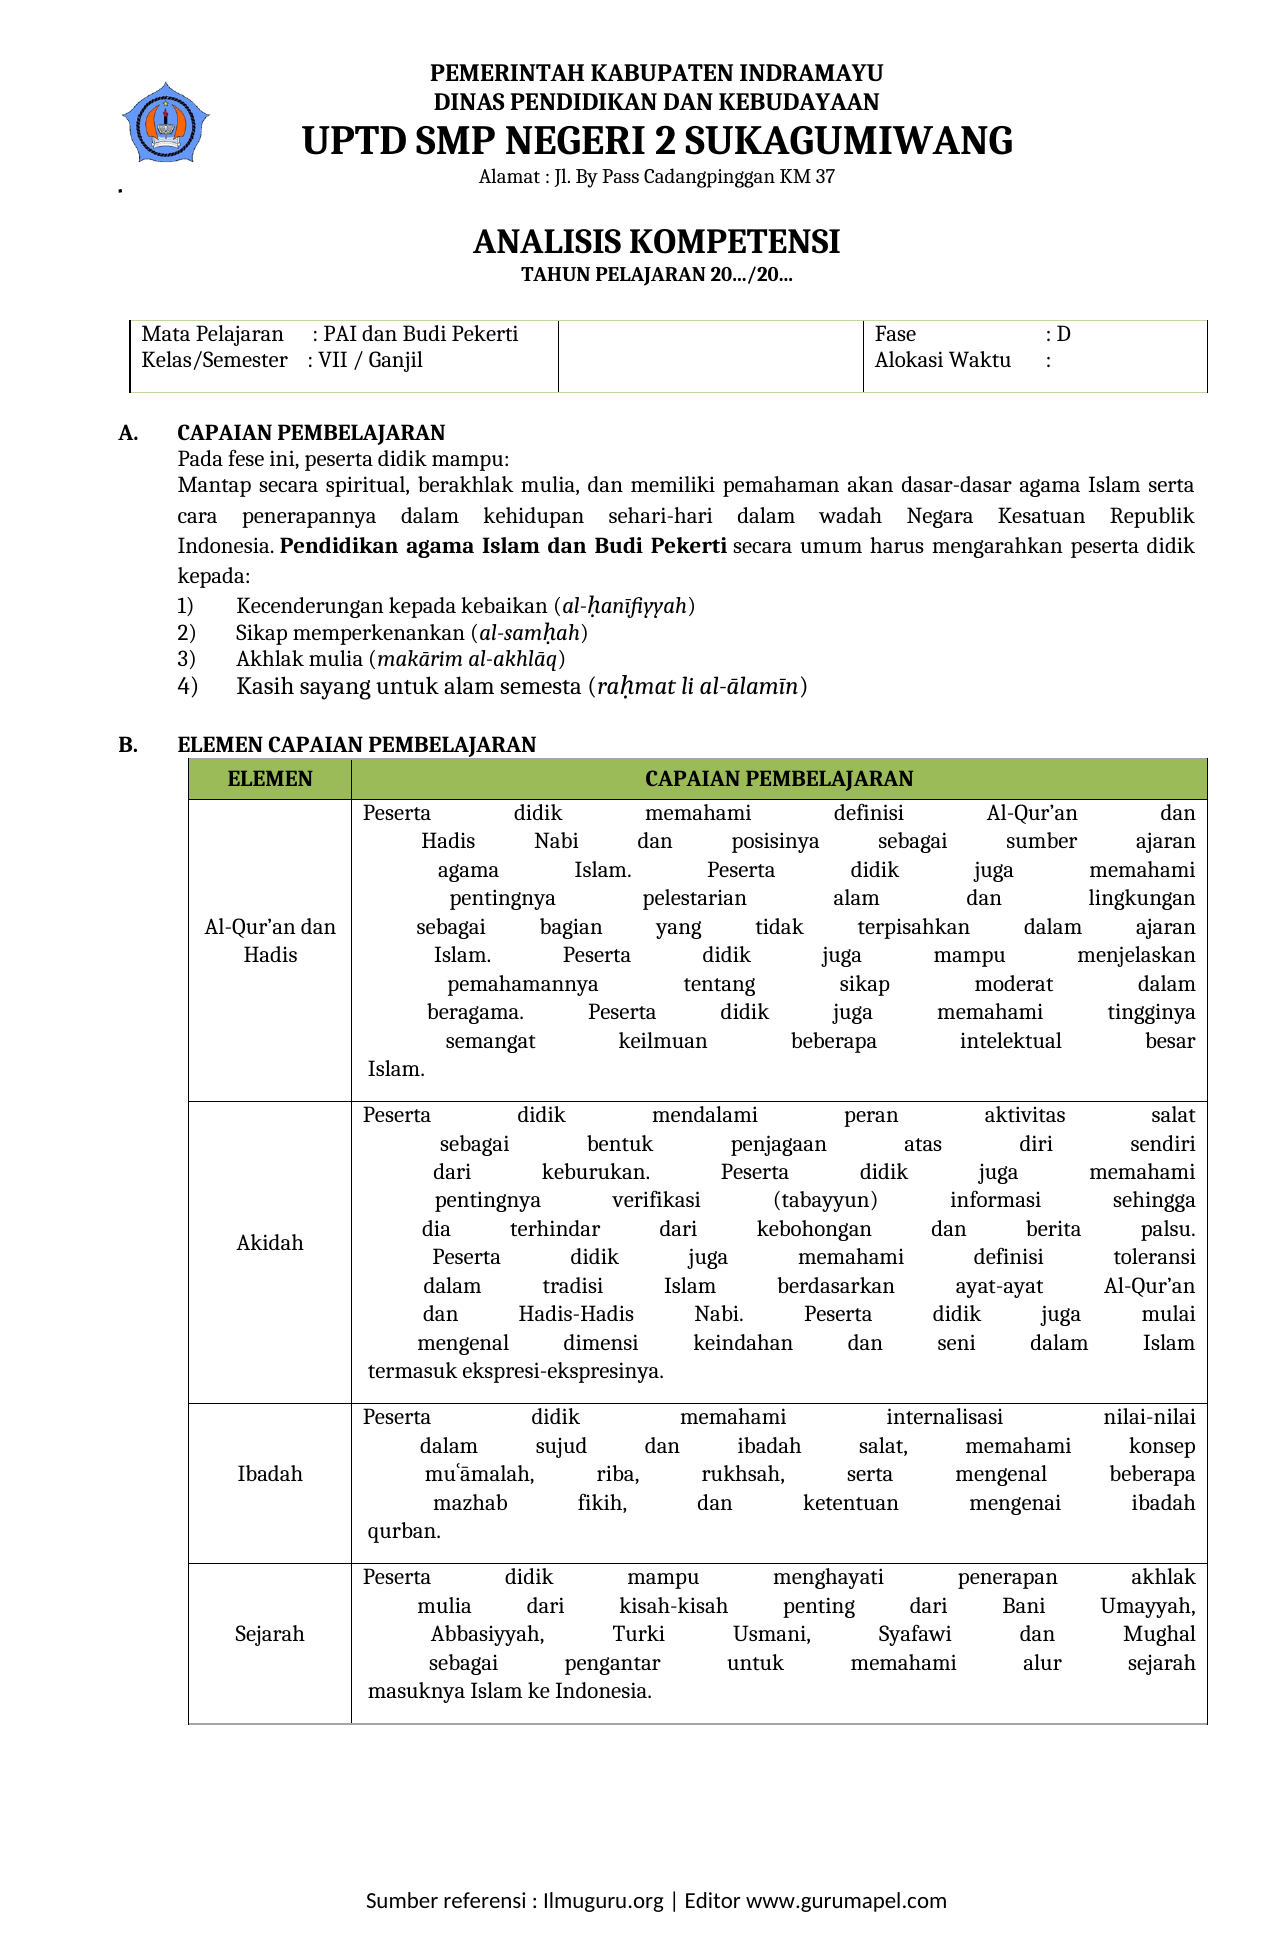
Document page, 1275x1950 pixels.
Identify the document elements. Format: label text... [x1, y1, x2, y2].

table_cell Peserta didik mampu menghayati penerapan akhlak mulia dari kisah-kisah penting dari Bani Umayyah, Abbasiyyah, Turki Usmani, Syafawi dan Mughal sebagai pengantar untuk memahami alur sejarah masuknya Islam ke Indonesia. [352, 1564, 1207, 1723]
table_cell Peserta didik memahami internalisasi nilai-nilai dalam sujud dan ibadah salat, memahami konsep muʿāmalah, riba, rukhsah, serta mengenal beberapa mazhab fikih, dan ketentuan mengenai ibadah qurban. [352, 1404, 1207, 1563]
table_cell Sejarah [189, 1564, 351, 1723]
table_cell Al-Qur’an dan Hadis [189, 800, 351, 1101]
text A. CAPAIAN PEMBELAJARAN [118, 419, 1196, 446]
text B. ELEMEN CAPAIAN PEMBELAJARAN [118, 732, 1196, 758]
text Alamat : Jl. By Pass Cadangpinggan KM 37 [118, 164, 1196, 188]
table_header ELEMEN [189, 760, 351, 799]
table_cell Akidah [189, 1102, 351, 1403]
list Sikap memperkenankan (al-samḥah) [177, 619, 1196, 646]
table_header [559, 321, 863, 392]
table_cell Peserta didik memahami definisi Al-Qur’an dan Hadis Nabi dan posisinya sebagai sumber ajaran agama Islam. Peserta didik juga memahami pentingnya pelestarian alam dan lingkungan sebagai bagian yang tidak terpisahkan dalam ajaran Islam. Peserta didik juga mampu menjelaskan pemahamannya tentang sikap moderat dalam beragama. Peserta didik juga memahami tingginya semangat keilmuan beberapa intelektual besar Islam. [352, 800, 1207, 1101]
text PEMERINTAH KABUPATEN INDRAMAYU [118, 59, 1196, 88]
list Akhlak mulia (makārim al-akhlāq) [177, 646, 1196, 672]
text Mantap secara spiritual, berakhlak mulia, dan memiliki pemahaman akan dasar-dasar agama Islam serta cara penerapannya dalam kehidupan sehari-hari dalam wadah Negara Kesatuan Republik Indonesia. Pendidikan agama Islam dan Budi Pekerti secara umum harus mengarahkan peserta didik kepada: [177, 472, 1196, 589]
text DINAS PENDIDIKAN DAN KEBUDAYAAN [213, 88, 1196, 117]
list Kecenderungan kepada kebaikan (al-ḥanīfiyyah) [177, 593, 1196, 619]
text Pada fese ini, peserta didik mampu: [118, 446, 1196, 472]
table_cell Ibadah [189, 1404, 351, 1563]
table_cell Peserta didik mendalami peran aktivitas salat sebagai bentuk penjagaan atas diri sendiri dari keburukan. Peserta didik juga memahami pentingnya verifikasi (tabayyun) informasi sehingga dia terhindar dari kebohongan dan berita palsu. Peserta didik juga memahami definisi toleransi dalam tradisi Islam berdasarkan ayat-ayat Al-Qur’an dan Hadis-Hadis Nabi. Peserta didik juga mulai mengenal dimensi keindahan dan seni dalam Islam termasuk ekspresi-ekspresinya. [352, 1102, 1207, 1403]
table_header Fase : D Alokasi Waktu : [864, 321, 1207, 392]
text TAHUN PELAJARAN 20.../20... [118, 262, 1196, 286]
text UPTD SMP NEGERI 2 SUKAGUMIWANG [213, 117, 1196, 164]
table_header CAPAIAN PEMBELAJARAN [352, 760, 1207, 799]
table_header Mata Pelajaran : PAI dan Budi Pekerti Kelas/Semester : VII / Ganjil [131, 321, 558, 392]
list Kasih sayang untuk alam semesta (raḥmat li al-ālamīn) [177, 672, 1196, 701]
picture [118, 76, 213, 170]
text ANALISIS KOMPETENSI [118, 221, 1196, 262]
